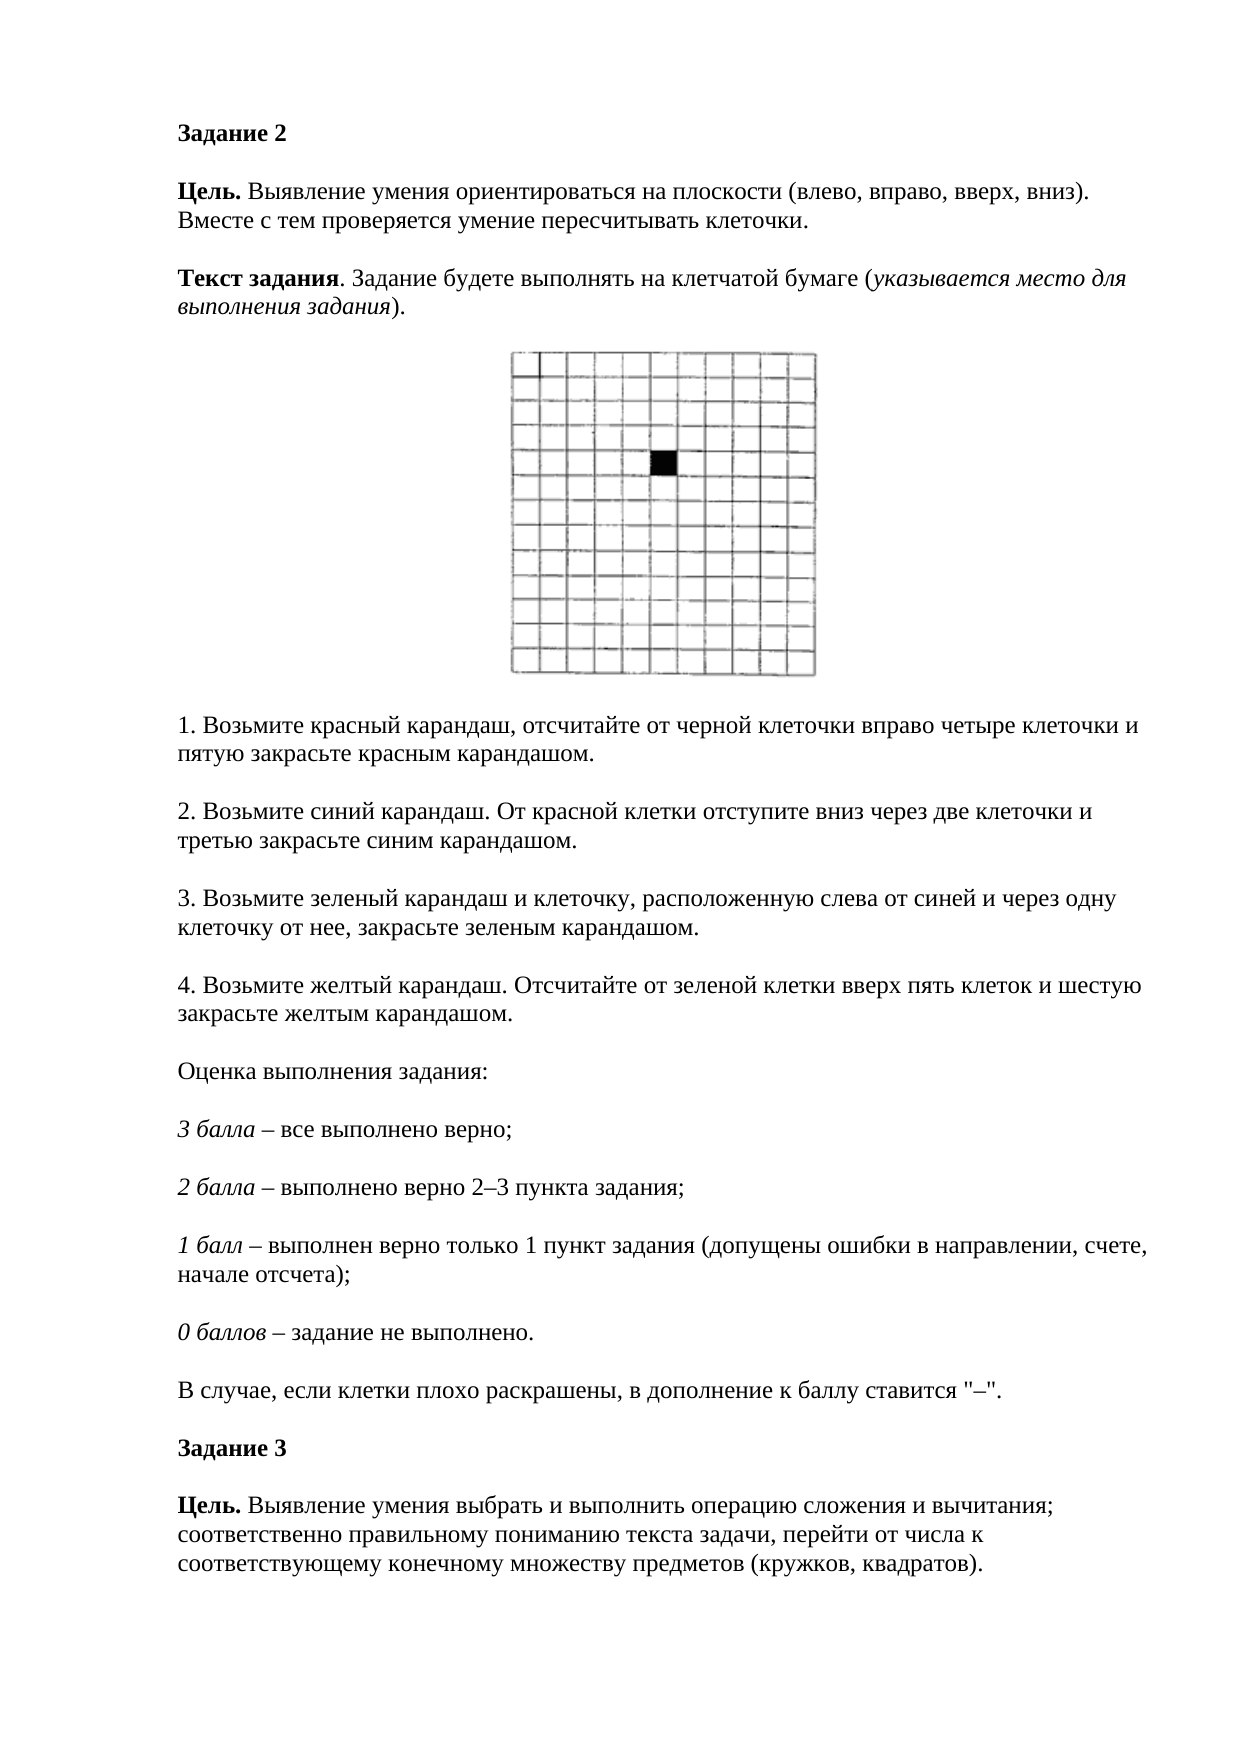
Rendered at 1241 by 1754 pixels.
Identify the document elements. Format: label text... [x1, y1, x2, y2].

text 3 балла – все выполнено верно; [177, 1114, 1152, 1143]
text 3. Возьмите зеленый карандаш и клеточку, расположенную слева от синей и через одну клеточку от нее, закрасьте зеленым карандашом. [177, 883, 1152, 941]
text 1 балл – выполнен верно только 1 пункт задания (допущены ошибки в направлении, счете, начале отсчета); [177, 1230, 1152, 1288]
text Цель. Выявление умения ориентироваться на плоскости (влево, вправо, вверх, вниз). Вместе с тем проверяется умение пересчитывать клеточки. [177, 176, 1152, 233]
text В случае, если клетки плохо раскрашены, в дополнение к баллу ставится "–". [177, 1375, 1152, 1403]
text Цель. Выявление умения выбрать и выполнить операцию сложения и вычитания; соответственно правильному пониманию текста задачи, перейти от числа к соответствующему конечному множеству предметов (кружков, квадратов). [177, 1491, 1152, 1577]
text 0 баллов – задание не выполнено. [177, 1317, 1152, 1346]
picture [508, 349, 821, 681]
text 2 балла – выполнено верно 2–3 пункта задания; [177, 1172, 1152, 1201]
text 2. Возьмите синий карандаш. От красной клетки отступите вниз через две клеточки и третью закрасьте синим карандашом. [177, 796, 1152, 854]
text Текст задания. Задание будете выполнять на клетчатой бумаге (указывается место для выполнения задания). [177, 263, 1152, 320]
subtitle Задание 3 [177, 1433, 1152, 1461]
text Оценка выполнения задания: [177, 1056, 1152, 1085]
text 1. Возьмите красный карандаш, отсчитайте от черной клеточки вправо четыре клеточки и пятую закрасьте красным карандашом. [177, 710, 1152, 767]
text 4. Возьмите желтый карандаш. Отсчитайте от зеленой клетки вверх пять клеток и шестую закрасьте желтым карандашом. [177, 970, 1152, 1027]
subtitle Задание 2 [177, 118, 1152, 147]
